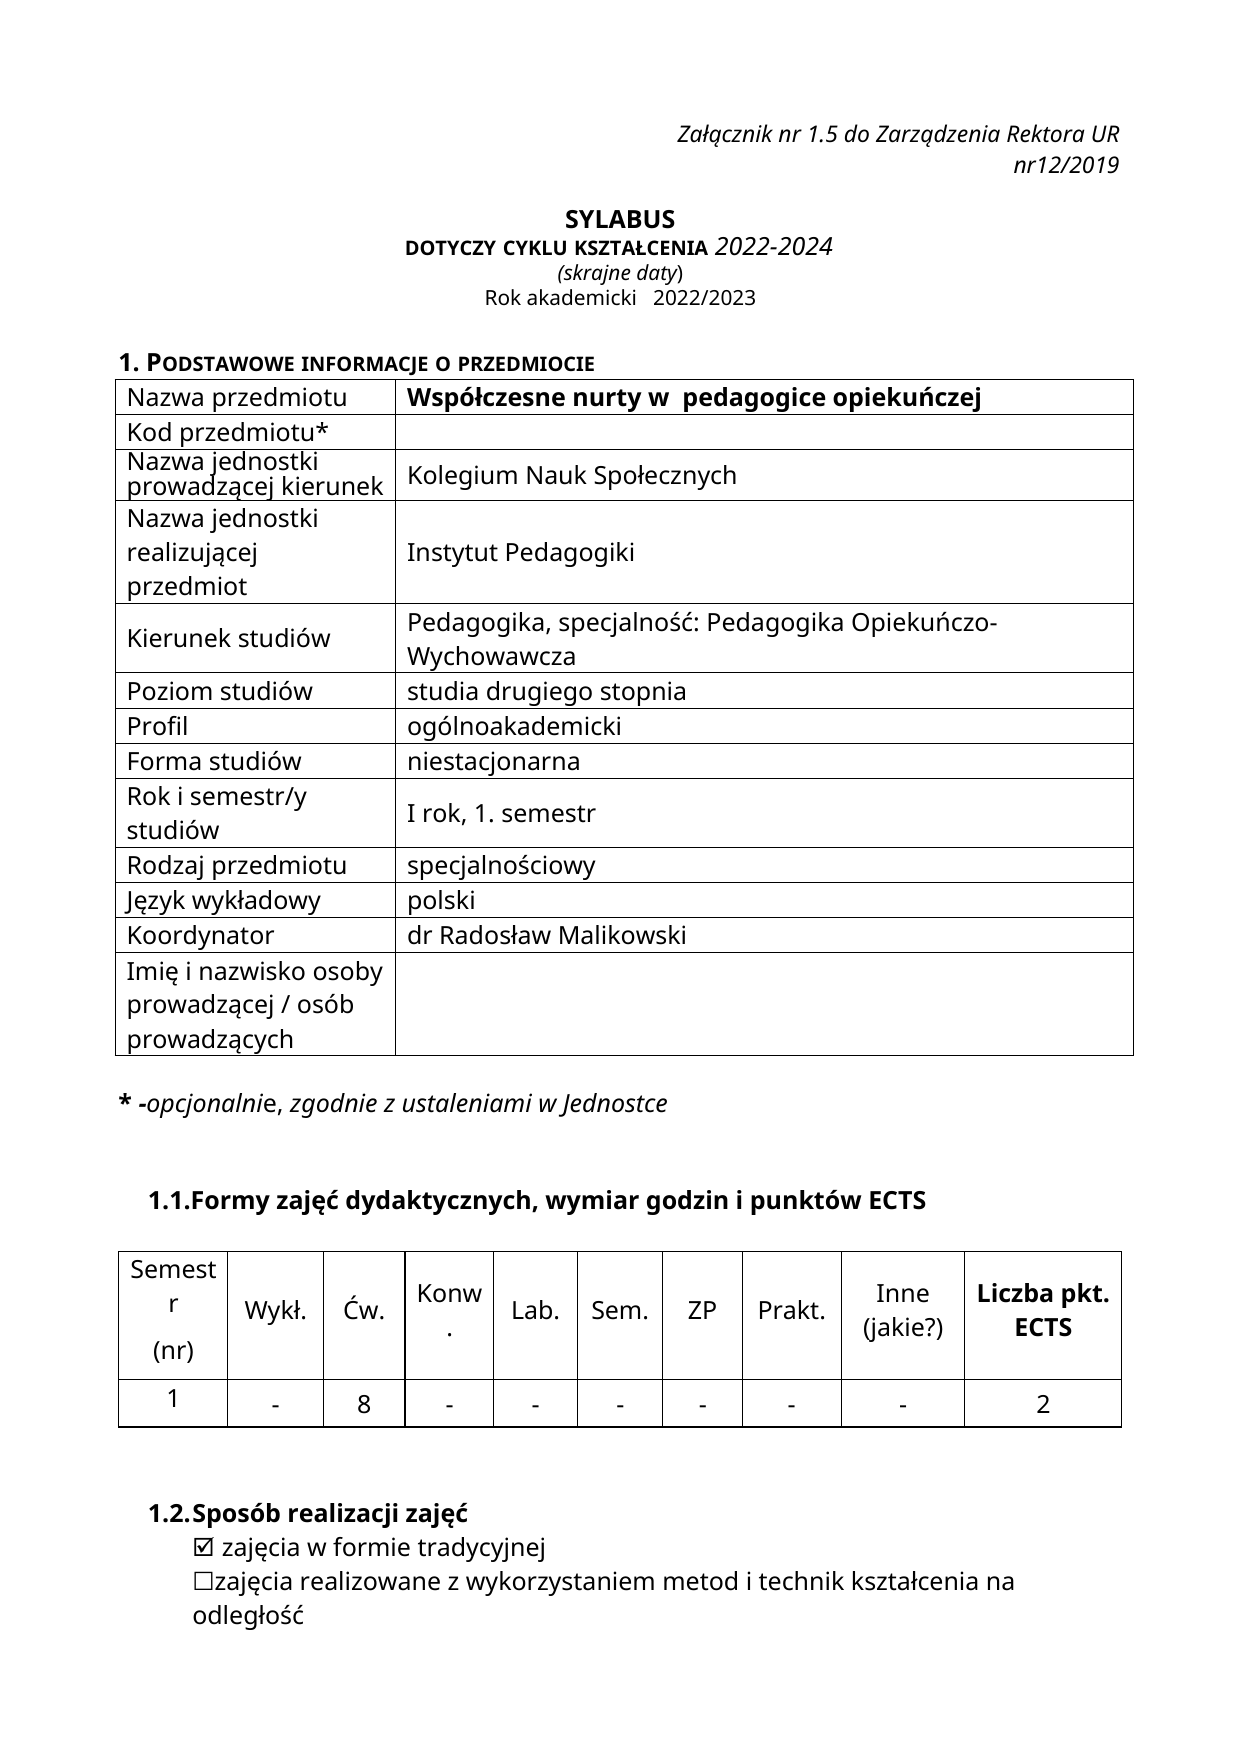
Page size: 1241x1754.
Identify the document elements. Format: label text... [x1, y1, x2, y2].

table_cell - [406, 1380, 493, 1426]
table_cell Język wykładowy [116, 883, 395, 917]
table_cell dr Radosław Malikowski [396, 918, 1133, 952]
table_cell Imię i nazwisko osoby prowadzącej / osób prowadzących [116, 953, 395, 1055]
table_header Konw. [406, 1252, 493, 1379]
table_cell [396, 953, 1133, 1055]
text 1.1.Formy zajęć dydaktycznych, wymiar godzin i punktów ECTS [148, 1183, 1122, 1217]
table_cell Profil [116, 709, 395, 742]
table_cell ogólnoakademicki [396, 709, 1133, 742]
table_cell niestacjonarna [396, 744, 1133, 778]
table_header Lab. [494, 1252, 577, 1379]
table_cell specjalnościowy [396, 848, 1133, 882]
table_header Sem. [578, 1252, 662, 1379]
table_cell studia drugiego stopnia [396, 673, 1133, 707]
table_cell - [494, 1380, 577, 1426]
table_cell Pedagogika, specjalność: Pedagogika Opiekuńczo-Wychowawcza [396, 604, 1133, 672]
table_cell Nazwa jednostki realizującej przedmiot [116, 501, 395, 603]
table_cell - [743, 1380, 841, 1426]
table_cell - [578, 1380, 662, 1426]
text (skrajne daty) [118, 261, 1122, 286]
table_cell Kierunek studiów [116, 604, 395, 672]
text Rok akademicki 2022/2023 [118, 286, 1122, 311]
text SYLABUS [118, 201, 1122, 236]
table_cell Kolegium Nauk Społecznych [396, 450, 1133, 500]
table_header Ćw. [324, 1252, 404, 1379]
table_header Prakt. [743, 1252, 841, 1379]
table_cell Kod przedmiotu* [116, 415, 395, 449]
table_header Liczba pkt. ECTS [965, 1252, 1121, 1379]
table_cell Instytut Pedagogiki [396, 501, 1133, 603]
table_cell Rodzaj przedmiotu [116, 848, 395, 882]
text * -opcjonalnie, zgodnie z ustaleniami w Jednostce [118, 1086, 1122, 1119]
table_cell 8 [324, 1380, 404, 1426]
table_header Wykł. [228, 1252, 323, 1379]
table_cell - [842, 1380, 964, 1426]
table_cell [396, 415, 1133, 449]
text zajęcia w formie tradycyjnej [192, 1529, 1122, 1564]
text dotyczy cyklu kształcenia 2022-2024 [118, 236, 1122, 261]
table_cell Nazwa jednostki prowadzącej kierunek [116, 450, 395, 500]
table_header Inne (jakie?) [842, 1252, 964, 1379]
table_cell polski [396, 883, 1133, 917]
table_header ZP [663, 1252, 742, 1379]
table_header Współczesne nurty w pedagogice opiekuńczej [396, 380, 1133, 414]
text 1.2. Sposób realizacji zajęć [148, 1496, 1122, 1529]
table_cell I rok, 1. semestr [396, 779, 1133, 847]
table_cell Poziom studiów [116, 673, 395, 707]
table_header Nazwa przedmiotu [116, 380, 395, 414]
text ☐zajęcia realizowane z wykorzystaniem metod i technik kształcenia na odległość [192, 1564, 1122, 1632]
table_cell 1 [119, 1380, 227, 1426]
table_cell - [663, 1380, 742, 1426]
text Załącznik nr 1.5 do Zarządzenia Rektora UR nr12/2019 [118, 118, 1122, 181]
table_cell Koordynator [116, 918, 395, 952]
table_header Semestr (nr) [119, 1252, 227, 1379]
table_cell - [228, 1380, 323, 1426]
table_cell Rok i semestr/y studiów [116, 779, 395, 847]
table_cell 2 [965, 1380, 1121, 1426]
table_cell Forma studiów [116, 744, 395, 778]
text 1. Podstawowe informacje o przedmiocie [118, 344, 1122, 379]
